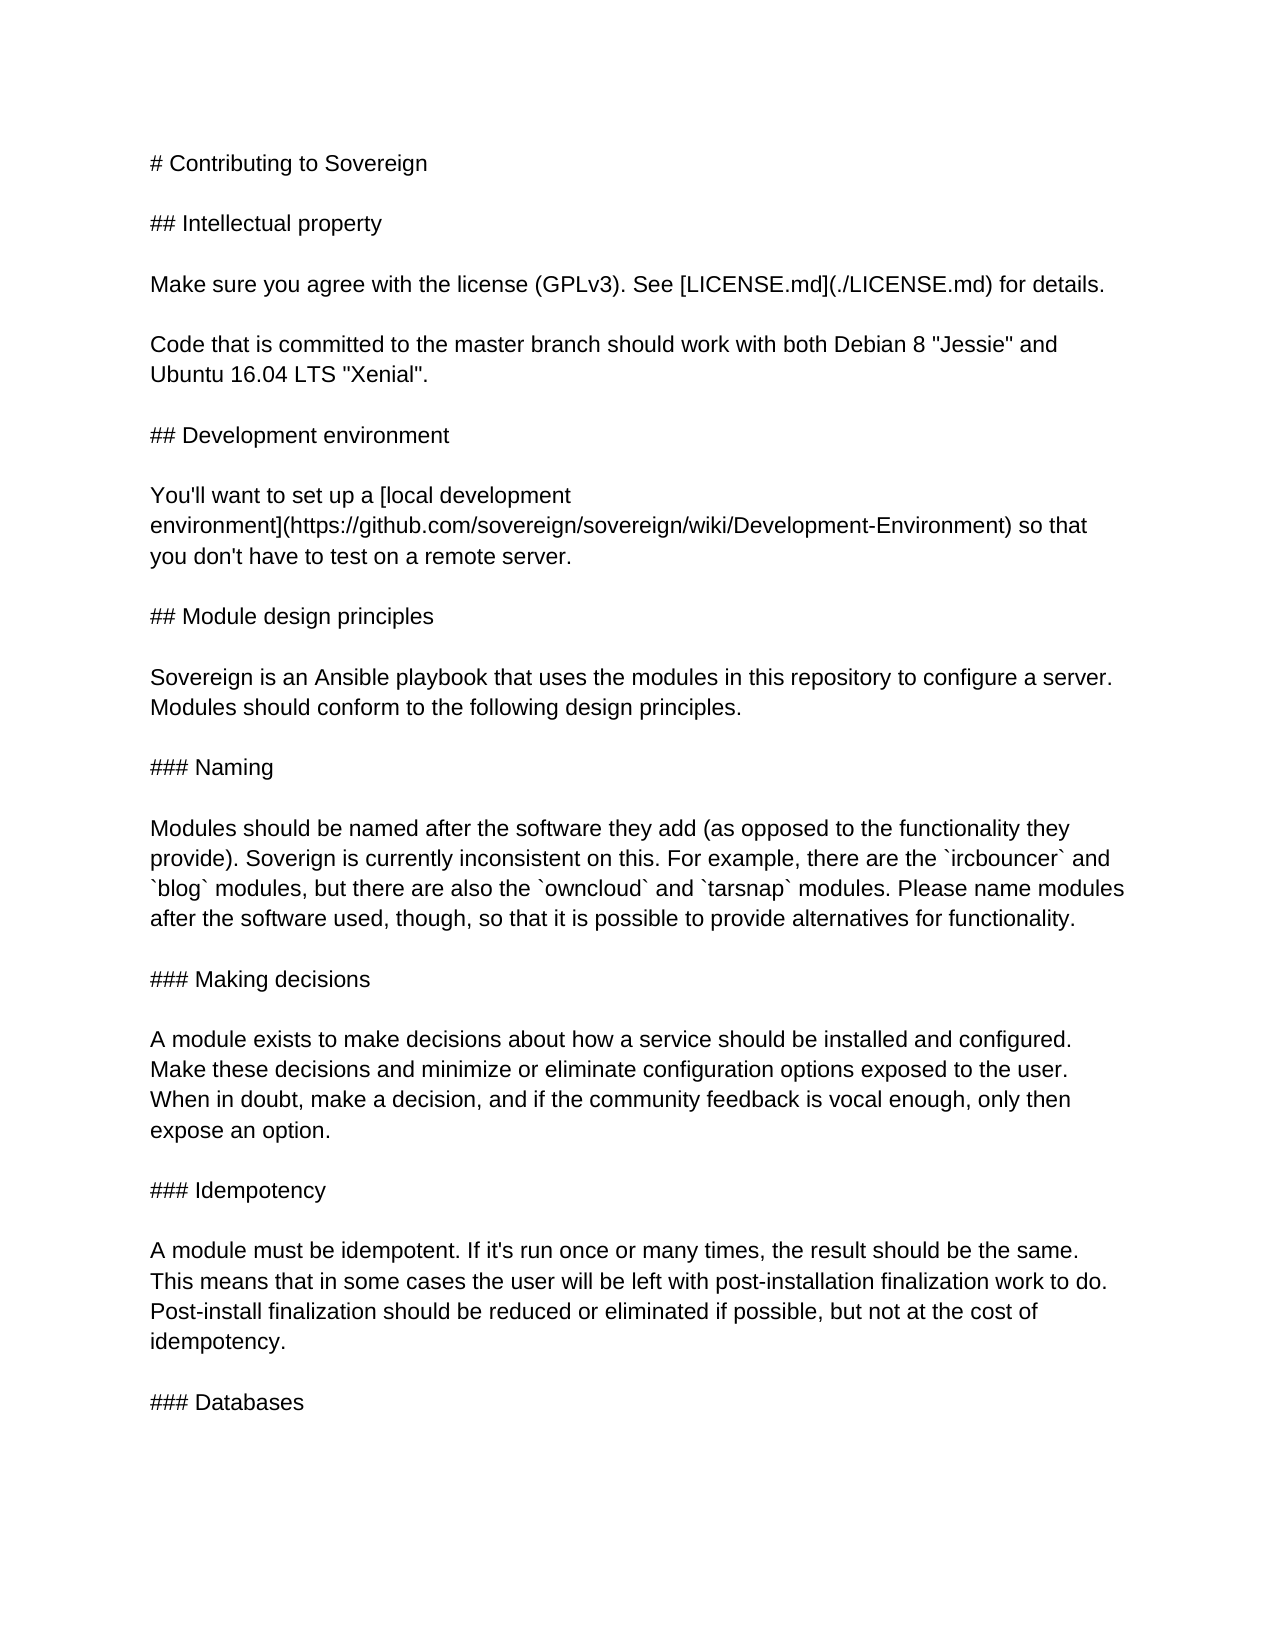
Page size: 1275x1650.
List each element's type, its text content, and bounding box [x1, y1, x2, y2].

text A module exists to make decisions about how a service should be installed and configured. Make these decisions and minimize or eliminate configuration options exposed to the user. When in doubt, make a decision, and if the community feedback is vocal enough, only then expose an option. [150, 1026, 1125, 1143]
text ### Naming [150, 754, 1125, 781]
text ## Intellectual property [150, 210, 1125, 237]
text Code that is committed to the master branch should work with both Debian 8 "Jessie" and Ubuntu 16.04 LTS "Xenial". [150, 331, 1125, 388]
text Sovereign is an Ansible playbook that uses the modules in this repository to configure a server. Modules should conform to the following design principles. [150, 663, 1125, 720]
text Make sure you agree with the license (GPLv3). See [LICENSE.md](./LICENSE.md) for details. [150, 271, 1125, 297]
text You'll want to set up a [local development environment](https://github.com/sovereign/sovereign/wiki/Development-Environment) so that you don't have to test on a remote server. [150, 482, 1125, 569]
text Modules should be named after the software they add (as opposed to the functionality they provide). Soverign is currently inconsistent on this. For example, there are the `ircbouncer` and `blog` modules, but there are also the `owncloud` and `tarsnap` modules. Please name modules after the software used, though, so that it is possible to provide alternatives for functionality. [150, 814, 1125, 932]
text ## Development environment [150, 422, 1125, 448]
text ### Idempotency [150, 1177, 1125, 1203]
text ## Module design principles [150, 603, 1125, 629]
text A module must be idempotent. If it's run once or many times, the result should be the same. This means that in some cases the user will be left with post-installation finalization work to do. Post-install finalization should be reduced or eliminated if possible, but not at the cost of idempotency. [150, 1237, 1125, 1354]
text ### Databases [150, 1388, 1125, 1415]
text # Contributing to Sovereign [150, 150, 1125, 176]
text ### Making decisions [150, 966, 1125, 992]
